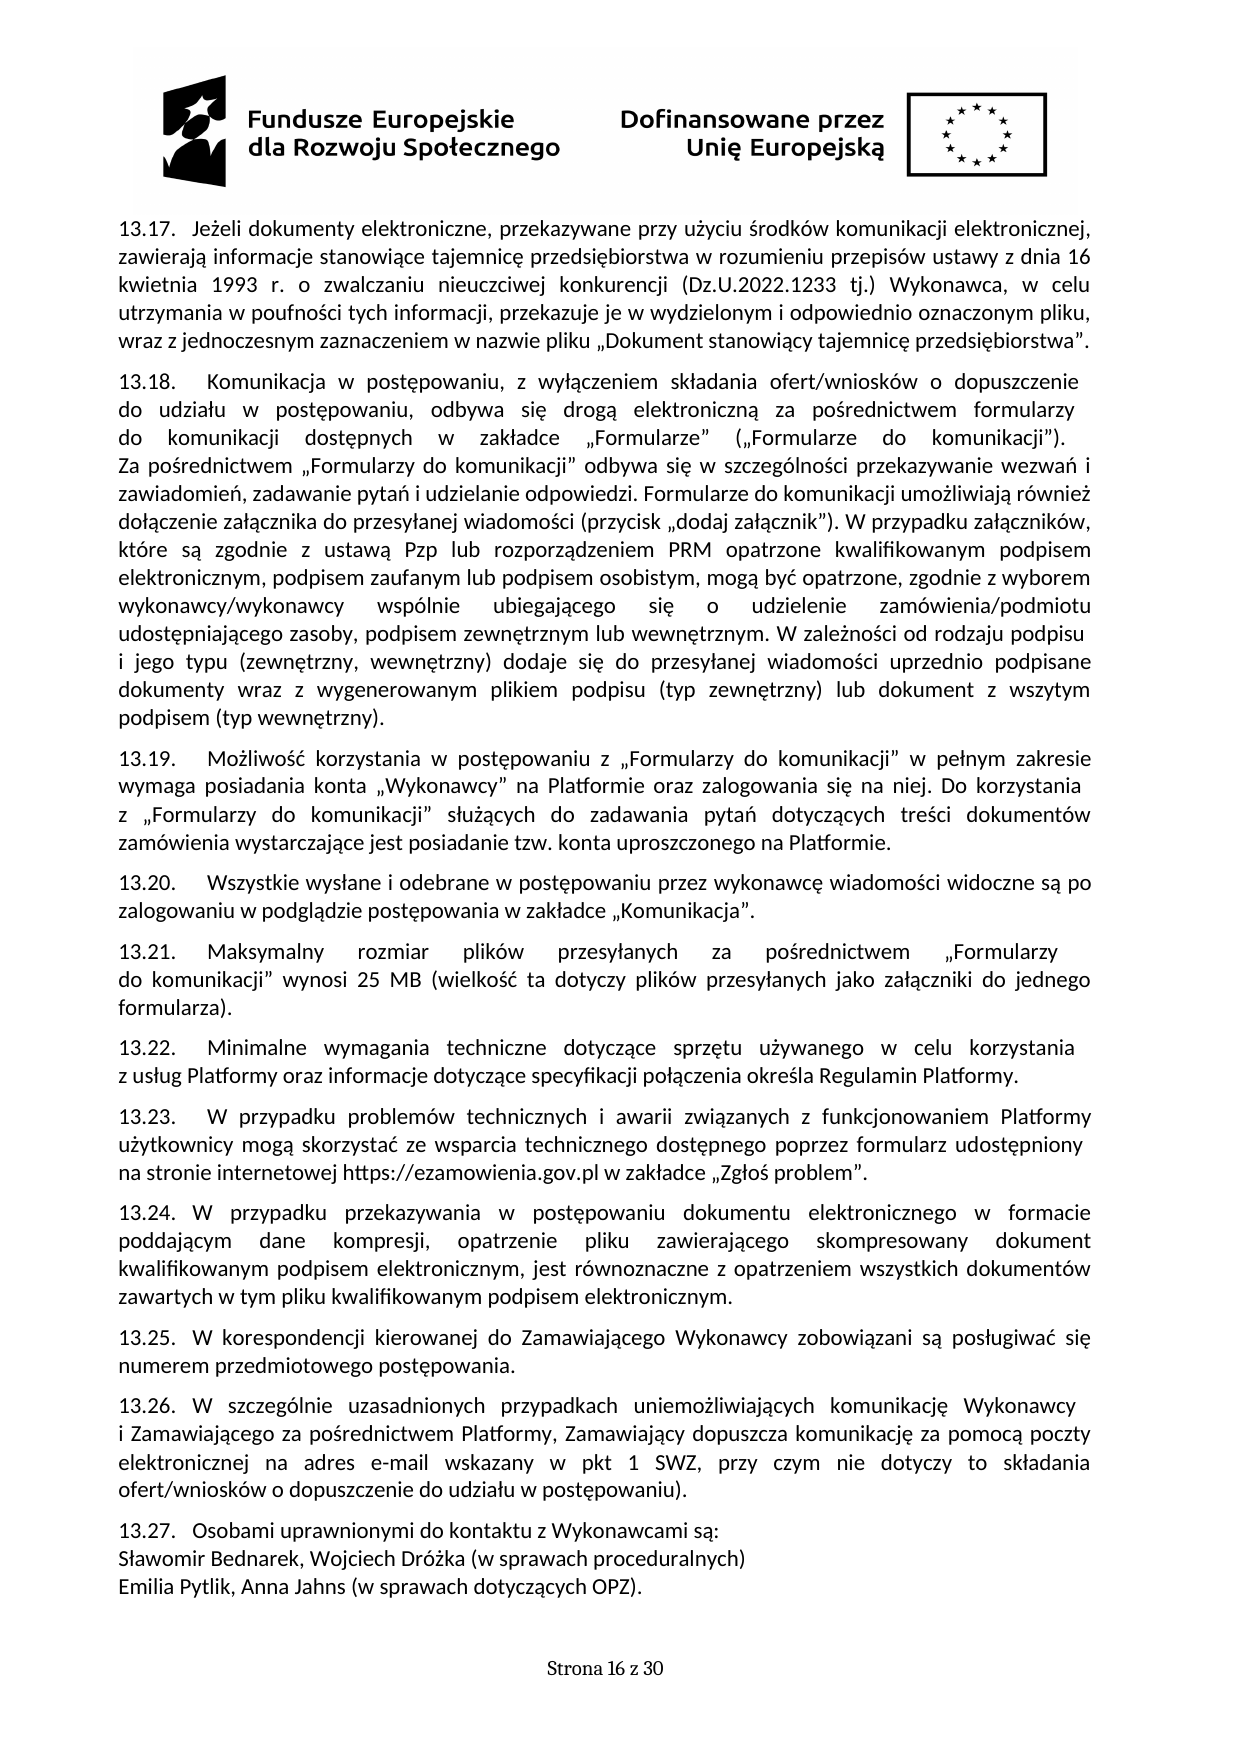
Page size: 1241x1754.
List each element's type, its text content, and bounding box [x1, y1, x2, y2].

list Minimalne wymagania techniczne dotyczące sprzętu używanego w celu korzystania z usług Platformy oraz informacje dotyczące specyfikacji połączenia określa Regulamin Platformy. [118, 1033, 1093, 1089]
list Jeżeli dokumenty elektroniczne, przekazywane przy użyciu środków komunikacji elektronicznej, zawierają informacje stanowiące tajemnicę przedsiębiorstwa w rozumieniu przepisów ustawy z dnia 16 kwietnia 1993 r. o zwalczaniu nieuczciwej konkurencji (Dz.U.2022.1233 tj.) Wykonawca, w celu utrzymania w poufności tych informacji, przekazuje je w wydzielonym i odpowiednio oznaczonym pliku, wraz z jednoczesnym zaznaczeniem w nazwie pliku „Dokument stanowiący tajemnicę przedsiębiorstwa”. [118, 214, 1093, 354]
picture [132, 47, 1078, 215]
list W przypadku przekazywania w postępowaniu dokumentu elektronicznego w formacie poddającym dane kompresji, opatrzenie pliku zawierającego skompresowany dokument kwalifikowanym podpisem elektronicznym, jest równoznaczne z opatrzeniem wszystkich dokumentów zawartych w tym pliku kwalifikowanym podpisem elektronicznym. [118, 1198, 1093, 1311]
list Maksymalny rozmiar plików przesyłanych za pośrednictwem „Formularzy do komunikacji” wynosi 25 MB (wielkość ta dotyczy plików przesyłanych jako załączniki do jednego formularza). [118, 937, 1093, 1021]
list W przypadku problemów technicznych i awarii związanych z funkcjonowaniem Platformy użytkownicy mogą skorzystać ze wsparcia technicznego dostępnego poprzez formularz udostępniony na stronie internetowej https://ezamowienia.gov.pl w zakładce „Zgłoś problem”. [118, 1102, 1093, 1186]
list Osobami uprawnionymi do kontaktu z Wykonawcami są: [118, 1516, 1093, 1544]
list Komunikacja w postępowaniu, z wyłączeniem składania ofert/wniosków o dopuszczenie do udziału w postępowaniu, odbywa się drogą elektroniczną za pośrednictwem formularzy do komunikacji dostępnych w zakładce „Formularze” („Formularze do komunikacji”). Za pośrednictwem „Formularzy do komunikacji” odbywa się w szczególności przekazywanie wezwań i zawiadomień, zadawanie pytań i udzielanie odpowiedzi. Formularze do komunikacji umożliwiają również dołączenie załącznika do przesyłanej wiadomości (przycisk „dodaj załącznik”). W przypadku załączników, które są zgodnie z ustawą Pzp lub rozporządzeniem PRM opatrzone kwalifikowanym podpisem elektronicznym, podpisem zaufanym lub podpisem osobistym, mogą być opatrzone, zgodnie z wyborem wykonawcy/wykonawcy wspólnie ubiegającego się o udzielenie zamówienia/podmiotu udostępniającego zasoby, podpisem zewnętrznym lub wewnętrznym. W zależności od rodzaju podpisu i jego typu (zewnętrzny, wewnętrzny) dodaje się do przesyłanej wiadomości uprzednio podpisane dokumenty wraz z wygenerowanym plikiem podpisu (typ zewnętrzny) lub dokument z wszytym podpisem (typ wewnętrzny). [118, 367, 1093, 731]
list W korespondencji kierowanej do Zamawiającego Wykonawcy zobowiązani są posługiwać się numerem przedmiotowego postępowania. [118, 1323, 1093, 1379]
list Wszystkie wysłane i odebrane w postępowaniu przez wykonawcę wiadomości widoczne są po zalogowaniu w podglądzie postępowania w zakładce „Komunikacja”. [118, 868, 1093, 924]
list W szczególnie uzasadnionych przypadkach uniemożliwiających komunikację Wykonawcy i Zamawiającego za pośrednictwem Platformy, Zamawiający dopuszcza komunikację za pomocą poczty elektronicznej na adres e-mail wskazany w pkt 1 SWZ, przy czym nie dotyczy to składania ofert/wniosków o dopuszczenie do udziału w postępowaniu). [118, 1392, 1093, 1504]
list Emilia Pytlik, Anna Jahns (w sprawach dotyczących OPZ). [118, 1572, 1093, 1600]
list Możliwość korzystania w postępowaniu z „Formularzy do komunikacji” w pełnym zakresie wymaga posiadania konta „Wykonawcy” na Platformie oraz zalogowania się na niej. Do korzystania z „Formularzy do komunikacji” służących do zadawania pytań dotyczących treści dokumentów zamówienia wystarczające jest posiadanie tzw. konta uproszczonego na Platformie. [118, 744, 1093, 856]
list Sławomir Bednarek, Wojciech Dróżka (w sprawach proceduralnych) [118, 1544, 1093, 1572]
